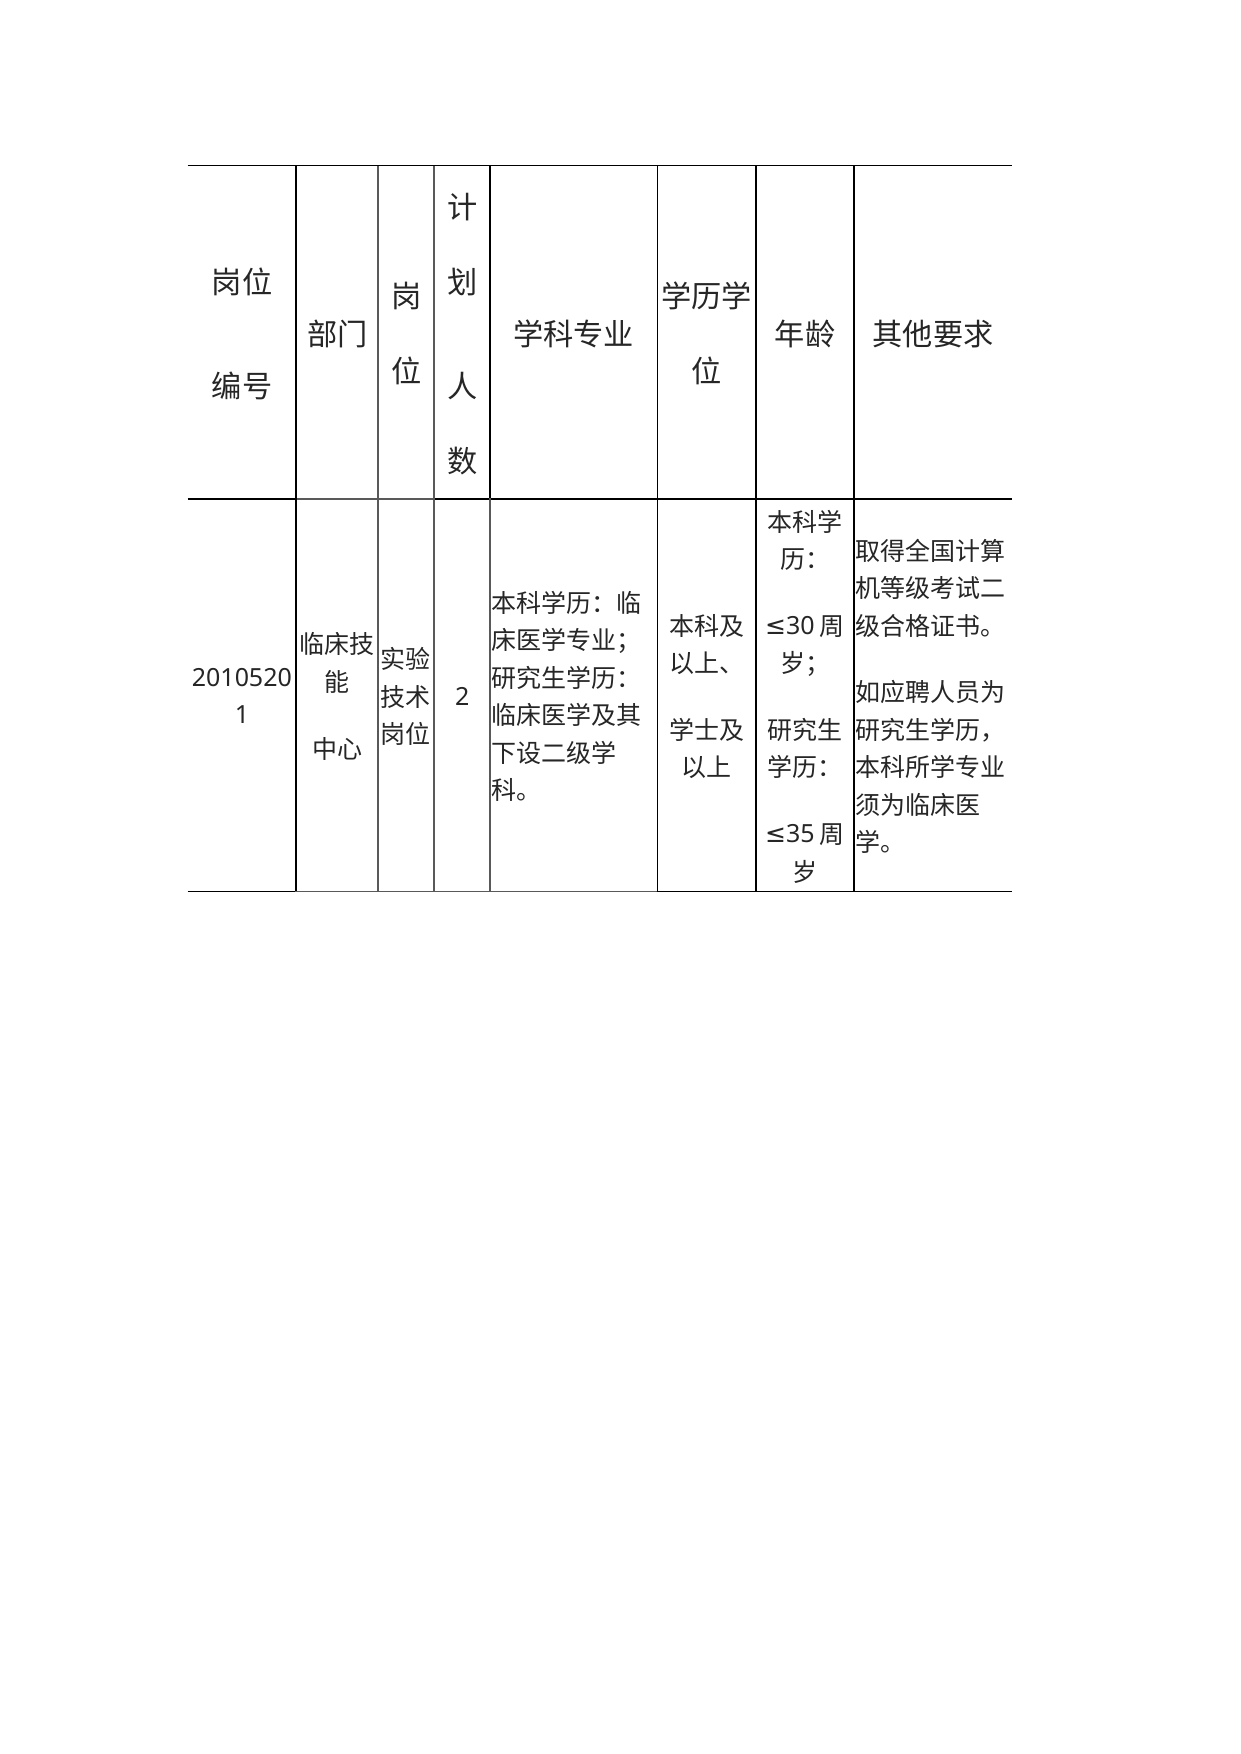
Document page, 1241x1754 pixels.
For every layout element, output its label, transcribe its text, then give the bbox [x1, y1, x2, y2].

table_cell 20105201 [188, 500, 295, 891]
table_cell 取得全国计算机等级考试二级合格证书。 如应聘人员为研究生学历，本科所学专业须为临床医学。 [855, 500, 1012, 891]
table_cell 实验技术岗位 [379, 500, 433, 891]
table_cell 本科及以上、 学士及以上 [658, 500, 755, 891]
table_cell 临床技能 中心 [297, 500, 377, 891]
table_header 岗位 [379, 166, 433, 498]
table_header 学科专业 [491, 166, 657, 498]
table_header 年龄 [757, 166, 853, 498]
table_header 其他要求 [855, 166, 1012, 498]
table_cell 本科学历： ≤30周岁； 研究生学历： ≤35周岁 [757, 500, 853, 891]
table_cell 本科学历：临床医学专业；研究生学历：临床医学及其下设二级学科。 [491, 500, 657, 891]
table_header 计划 人数 [435, 166, 489, 498]
table_header 学历学位 [658, 166, 755, 498]
table_cell 2 [435, 500, 489, 891]
table_header 部门 [297, 166, 377, 498]
table_header 岗位 编号 [188, 166, 295, 498]
